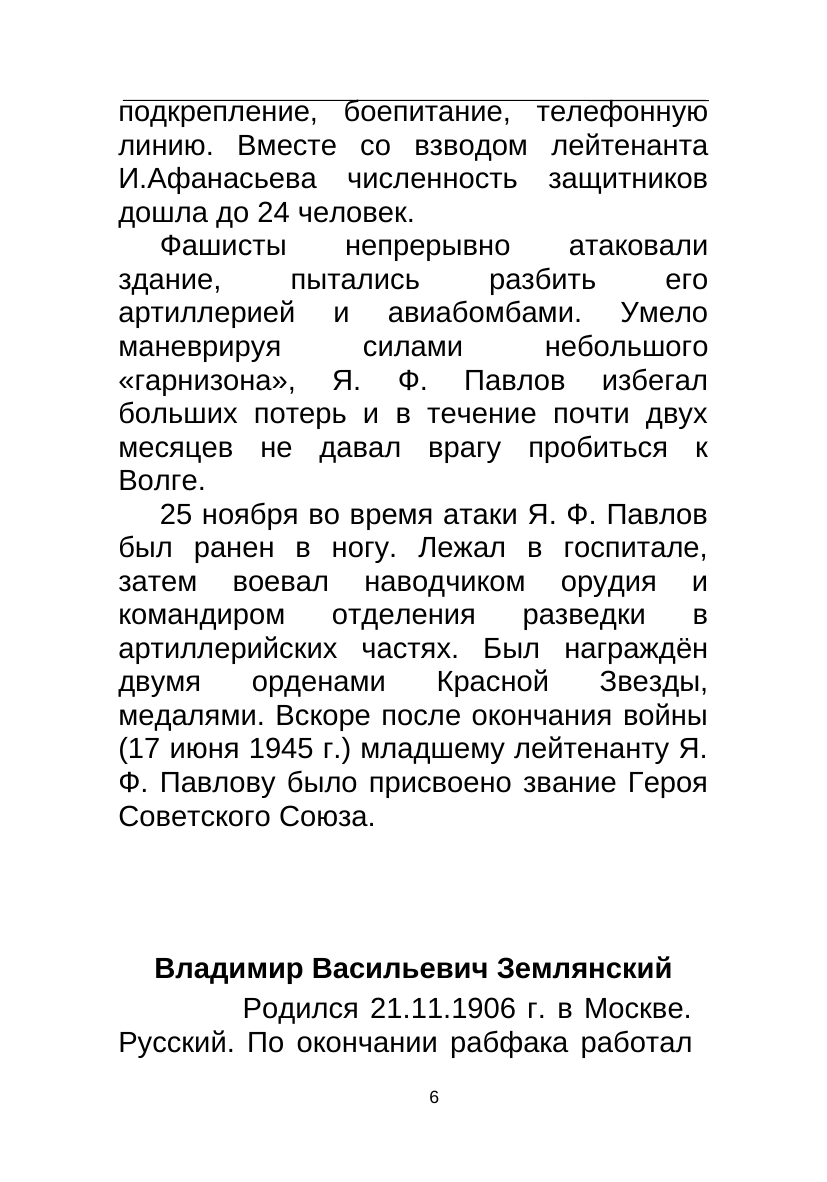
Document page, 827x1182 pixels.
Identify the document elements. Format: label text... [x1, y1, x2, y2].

text 25 ноября во время атаки Я. Ф. Павлов был ранен в ногу. Лежал в госпитале, затем воевал наводчиком орудия и командиром отделения разведки в артиллерийских частях. Был награждён двумя орденами Красной Звезды, медалями. Вскоре после окончания войны (17 июня 1945 г.) младшему лейтенанту Я. Ф. Павлову было присвоено звание Героя Советского Союза. [118, 497, 709, 832]
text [118, 991, 693, 1058]
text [118, 94, 709, 228]
text Владимир Васильевич Землянский [118, 952, 709, 985]
text Фашисты непрерывно атаковали здание, пытались разбить его артиллерией и авиабомбами. Умело маневрируя силами небольшого «гарнизона», Я. Ф. Павлов избегал больших потерь и в течение почти двух месяцев не давал врагу пробиться к Волге. [118, 228, 709, 497]
